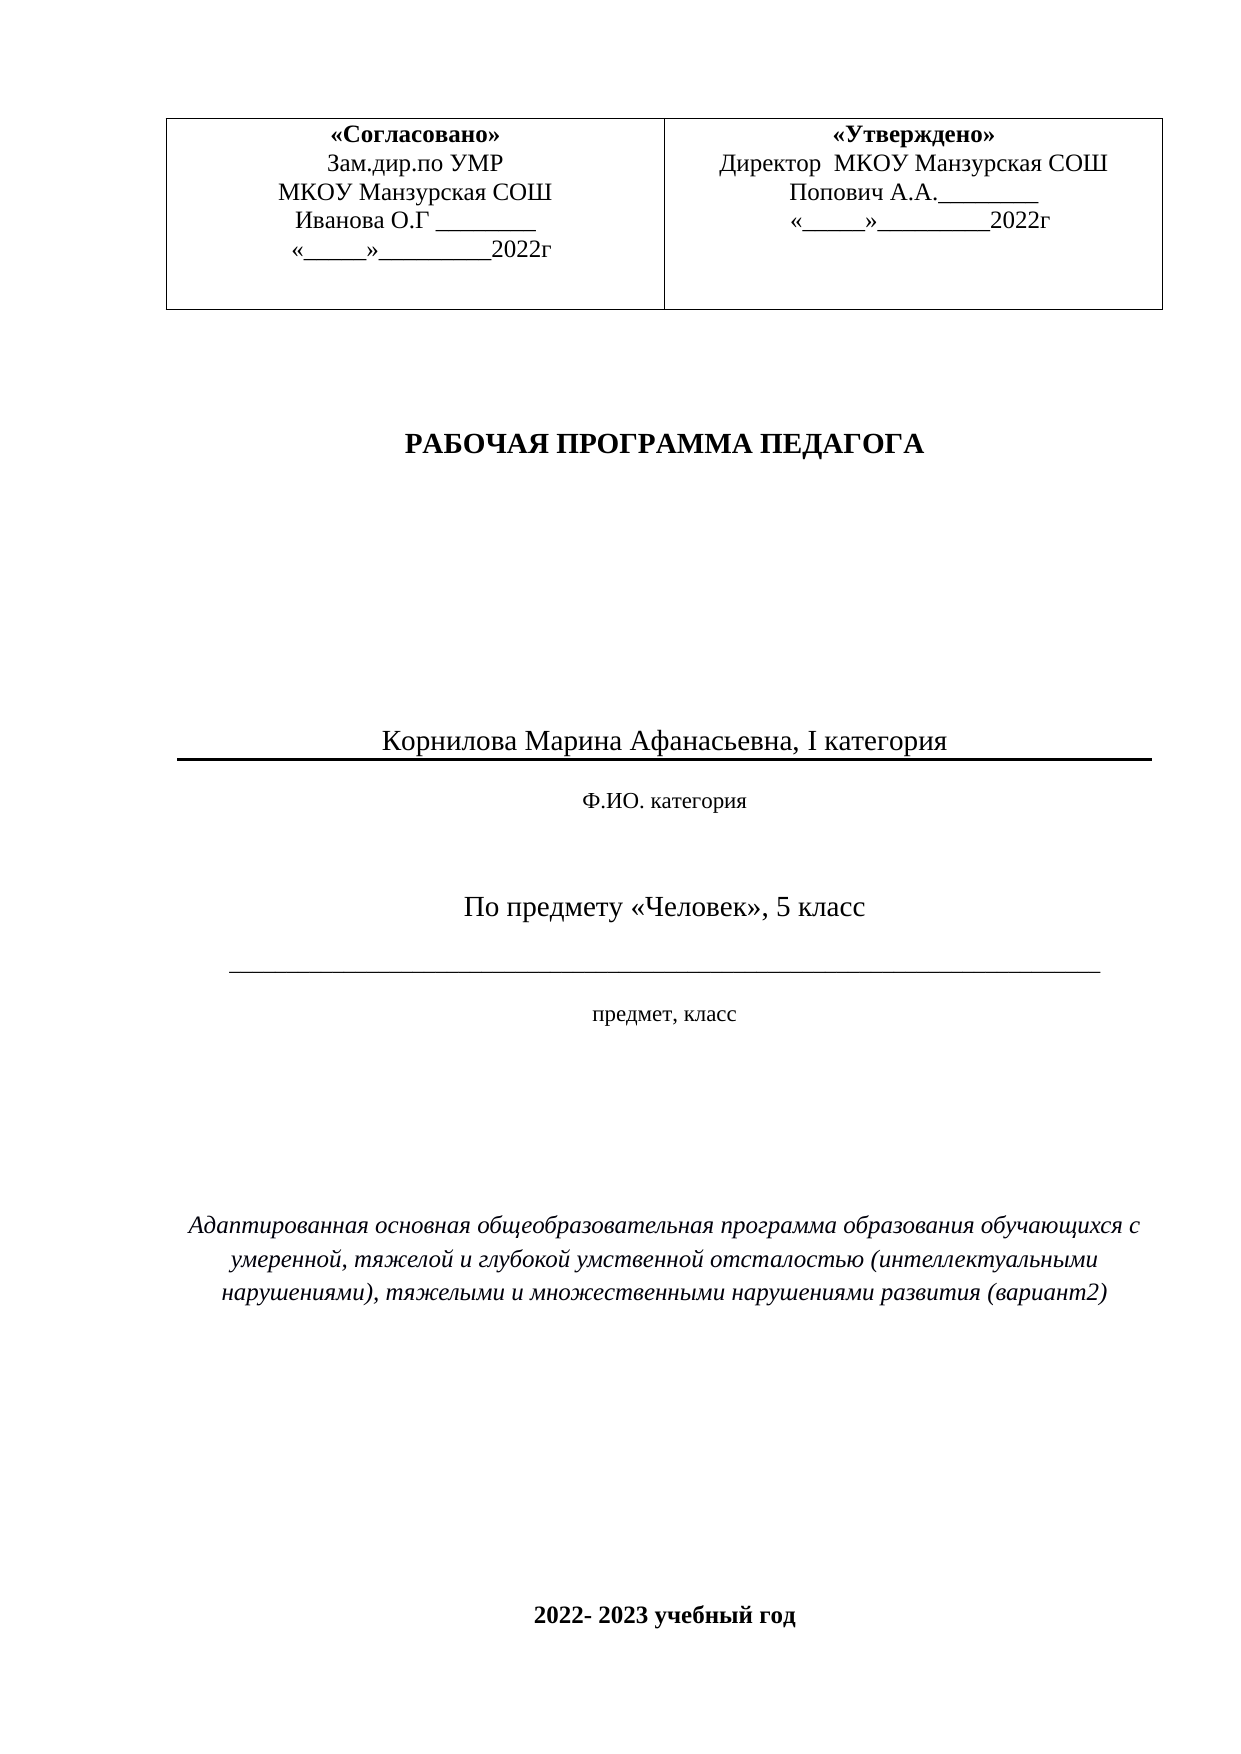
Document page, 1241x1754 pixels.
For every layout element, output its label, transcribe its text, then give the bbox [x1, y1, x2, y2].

text 2022- 2023 учебный год [177, 1600, 1152, 1628]
table_header «Согласовано» Зам.дир.по УМР МКОУ Манзурская СОШ Иванова О.Г ________ «_____»_________2022г [167, 119, 664, 309]
text РАБОЧАЯ ПРОГРАММА ПЕДАГОГА [177, 426, 1152, 459]
text Адаптированная основная общеобразовательная программа образования обучающихся с умеренной, тяжелой и глубокой умственной отсталостью (интеллектуальными нарушениями), тяжелыми и множественными нарушениями развития (вариант2) [177, 1211, 1152, 1305]
text предмет, класс [177, 1000, 1152, 1026]
text Корнилова Марина Афанасьевна, I категория [177, 723, 1152, 758]
text Ф.ИО. категория [177, 787, 1152, 813]
text ____________________________________________________________________________ [177, 949, 1152, 975]
text По предмету «Человек», 5 класс [177, 889, 1152, 923]
table_header «Утверждено» Директор МКОУ Манзурская СОШ Попович А.А.________ «_____»_________2022г [665, 119, 1162, 309]
